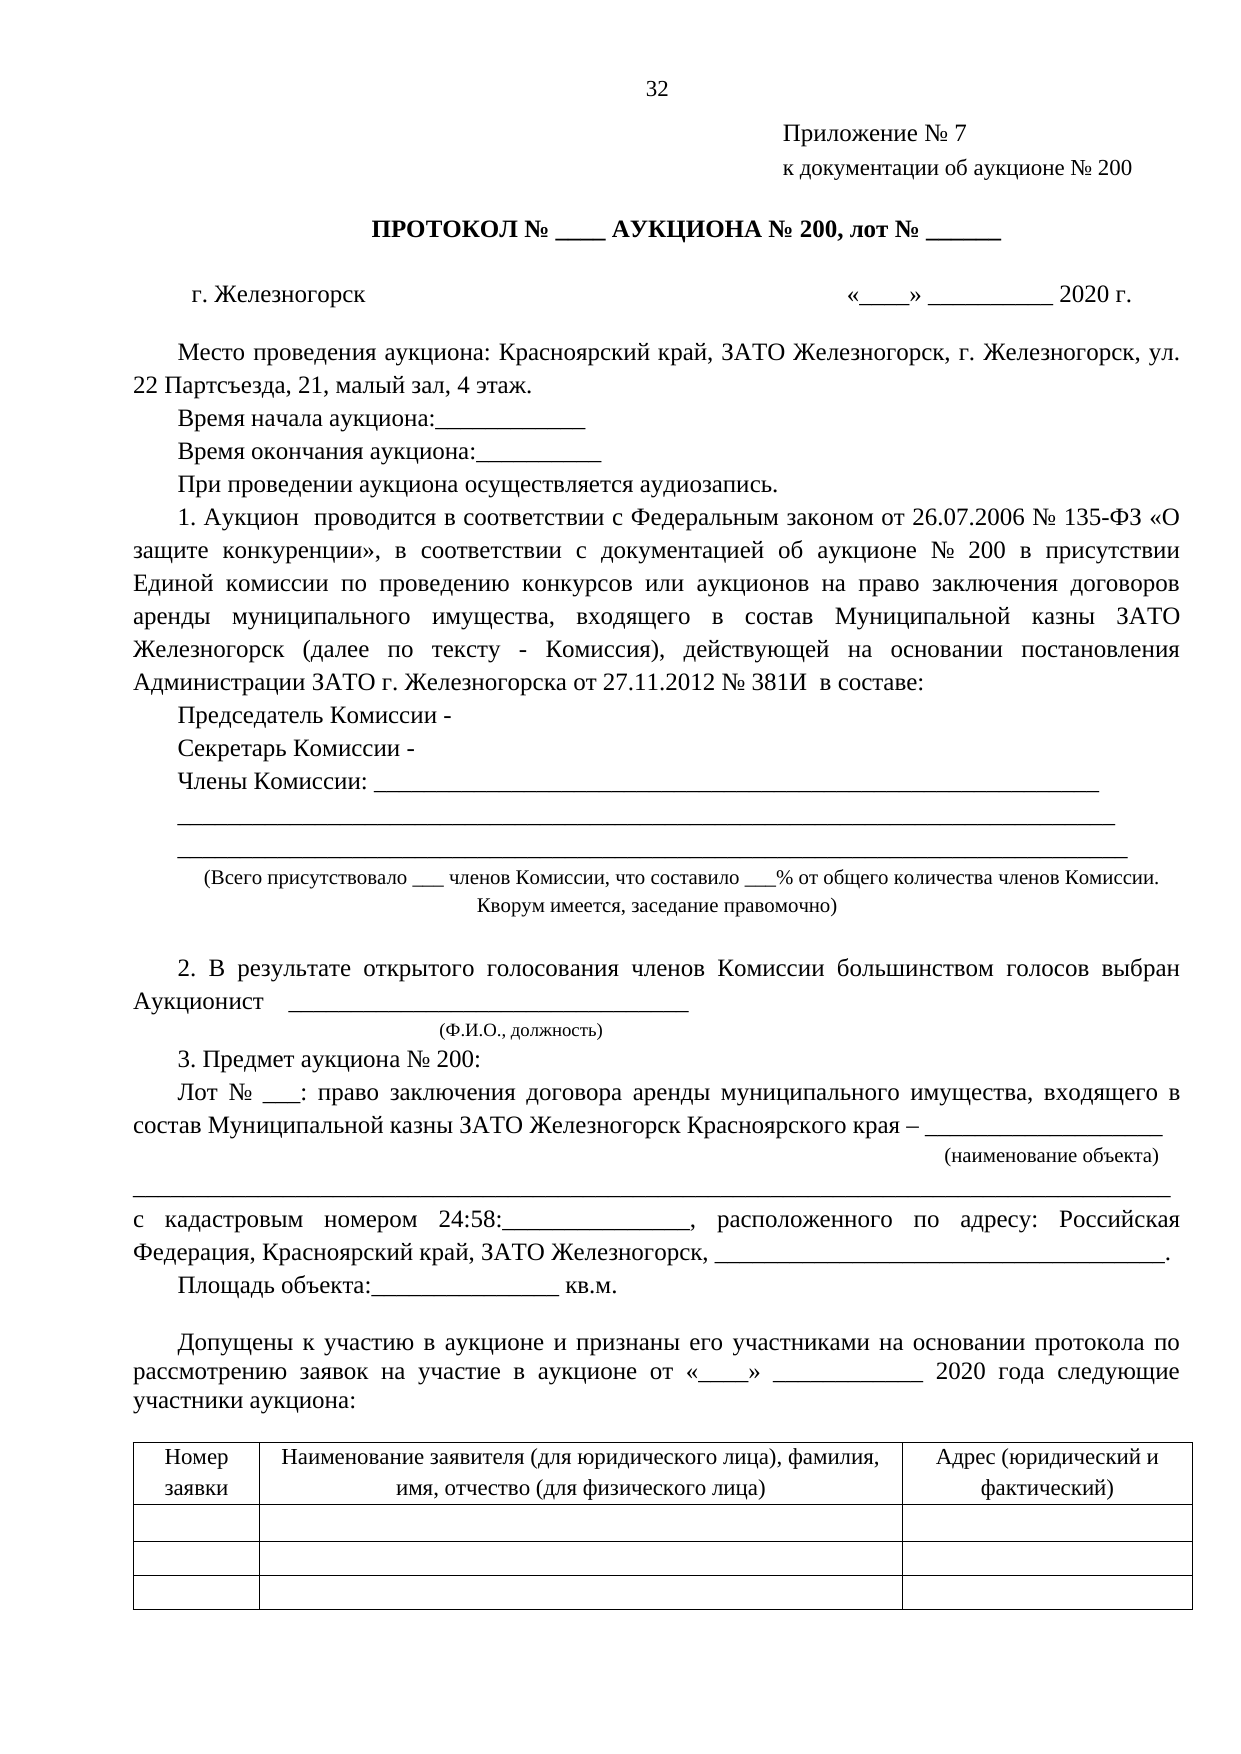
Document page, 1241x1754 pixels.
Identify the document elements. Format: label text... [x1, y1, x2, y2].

table_cell [260, 1542, 902, 1574]
text Приложение № 7 [133, 118, 1181, 147]
text Время окончания аукциона:__________ [133, 436, 1181, 464]
table_header Номер заявки [134, 1443, 259, 1504]
text (Всего присутствовало ___ членов Комиссии, что составило ___% от общего количества членов Комиссии. Кворум имеется, заседание правомочно) [133, 865, 1181, 917]
text (Ф.И.О., должность) [133, 1019, 1181, 1041]
text 1. Аукцион проводится в соответствии с Федеральным законом от 26.07.2006 № 135-ФЗ «О защите конкуренции», в соответствии с документацией об аукционе № 200 в присутствии Единой комиссии по проведению конкурсов или аукционов на право заключения договоров аренды муниципального имущества, входящего в состав Муниципальной казны ЗАТО Железногорск (далее по тексту - Комиссия), действующей на основании постановления Администрации ЗАТО г. Железногорска от 27.11.2012 № 381И в составе: [133, 502, 1181, 696]
table_cell [134, 1505, 259, 1541]
text Секретарь Комиссии - [133, 733, 1181, 762]
table_cell [903, 1505, 1192, 1541]
table_header Адрес (юридический и фактический) [903, 1443, 1192, 1504]
text 3. Предмет аукциона № 200: [133, 1044, 1181, 1073]
text к документации об аукционе № 200 [783, 154, 1181, 180]
text ___________________________________________________________________________ [133, 799, 1181, 828]
text ___________________________________________________________________________________ с кадастровым номером 24:58:_______________, расположенного по адресу: Российская Федерация, Красноярский край, ЗАТО Железногорск, ____________________________________. [133, 1171, 1181, 1266]
text Допущены к участию в аукционе и признаны его участниками на основании протокола по рассмотрению заявок на участие в аукционе от «____» ____________ 2020 года следующие участники аукциона: [133, 1327, 1181, 1413]
text 2. В результате открытого голосования членов Комиссии большинством голосов выбран Аукционист ________________________________ [133, 953, 1181, 1015]
text При проведении аукциона осуществляется аудиозапись. [133, 469, 1181, 497]
table_header Наименование заявителя (для юридического лица), фамилия, имя, отчество (для физического лица) [260, 1443, 902, 1504]
text Место проведения аукциона: Красноярский край, ЗАТО Железногорск, г. Железногорск, ул. 22 Партсъезда, 21, малый зал, 4 этаж. [133, 337, 1181, 398]
text Лот № ___: право заключения договора аренды муниципального имущества, входящего в состав Муниципальной казны ЗАТО Железногорск Красноярского края – ___________________ [133, 1077, 1181, 1139]
table_cell [903, 1576, 1192, 1609]
table_cell [260, 1505, 902, 1541]
text ПРОТОКОЛ № ____ АУКЦИОНА № 200, лот № ______ [133, 214, 1181, 243]
table_cell [134, 1542, 259, 1574]
text г. Железногорск «____» __________ 2020 г. [133, 279, 1181, 308]
text ____________________________________________________________________________ [133, 832, 1181, 861]
text Площадь объекта:_______________ кв.м. [133, 1270, 1181, 1298]
text (наименование объекта) [133, 1143, 1181, 1167]
text Председатель Комиссии - [133, 700, 1181, 729]
table_cell [260, 1576, 902, 1609]
table_cell [134, 1576, 259, 1609]
table_cell [903, 1542, 1192, 1574]
text Время начала аукциона:____________ [133, 403, 1181, 431]
text Члены Комиссии: __________________________________________________________ [133, 766, 1181, 795]
